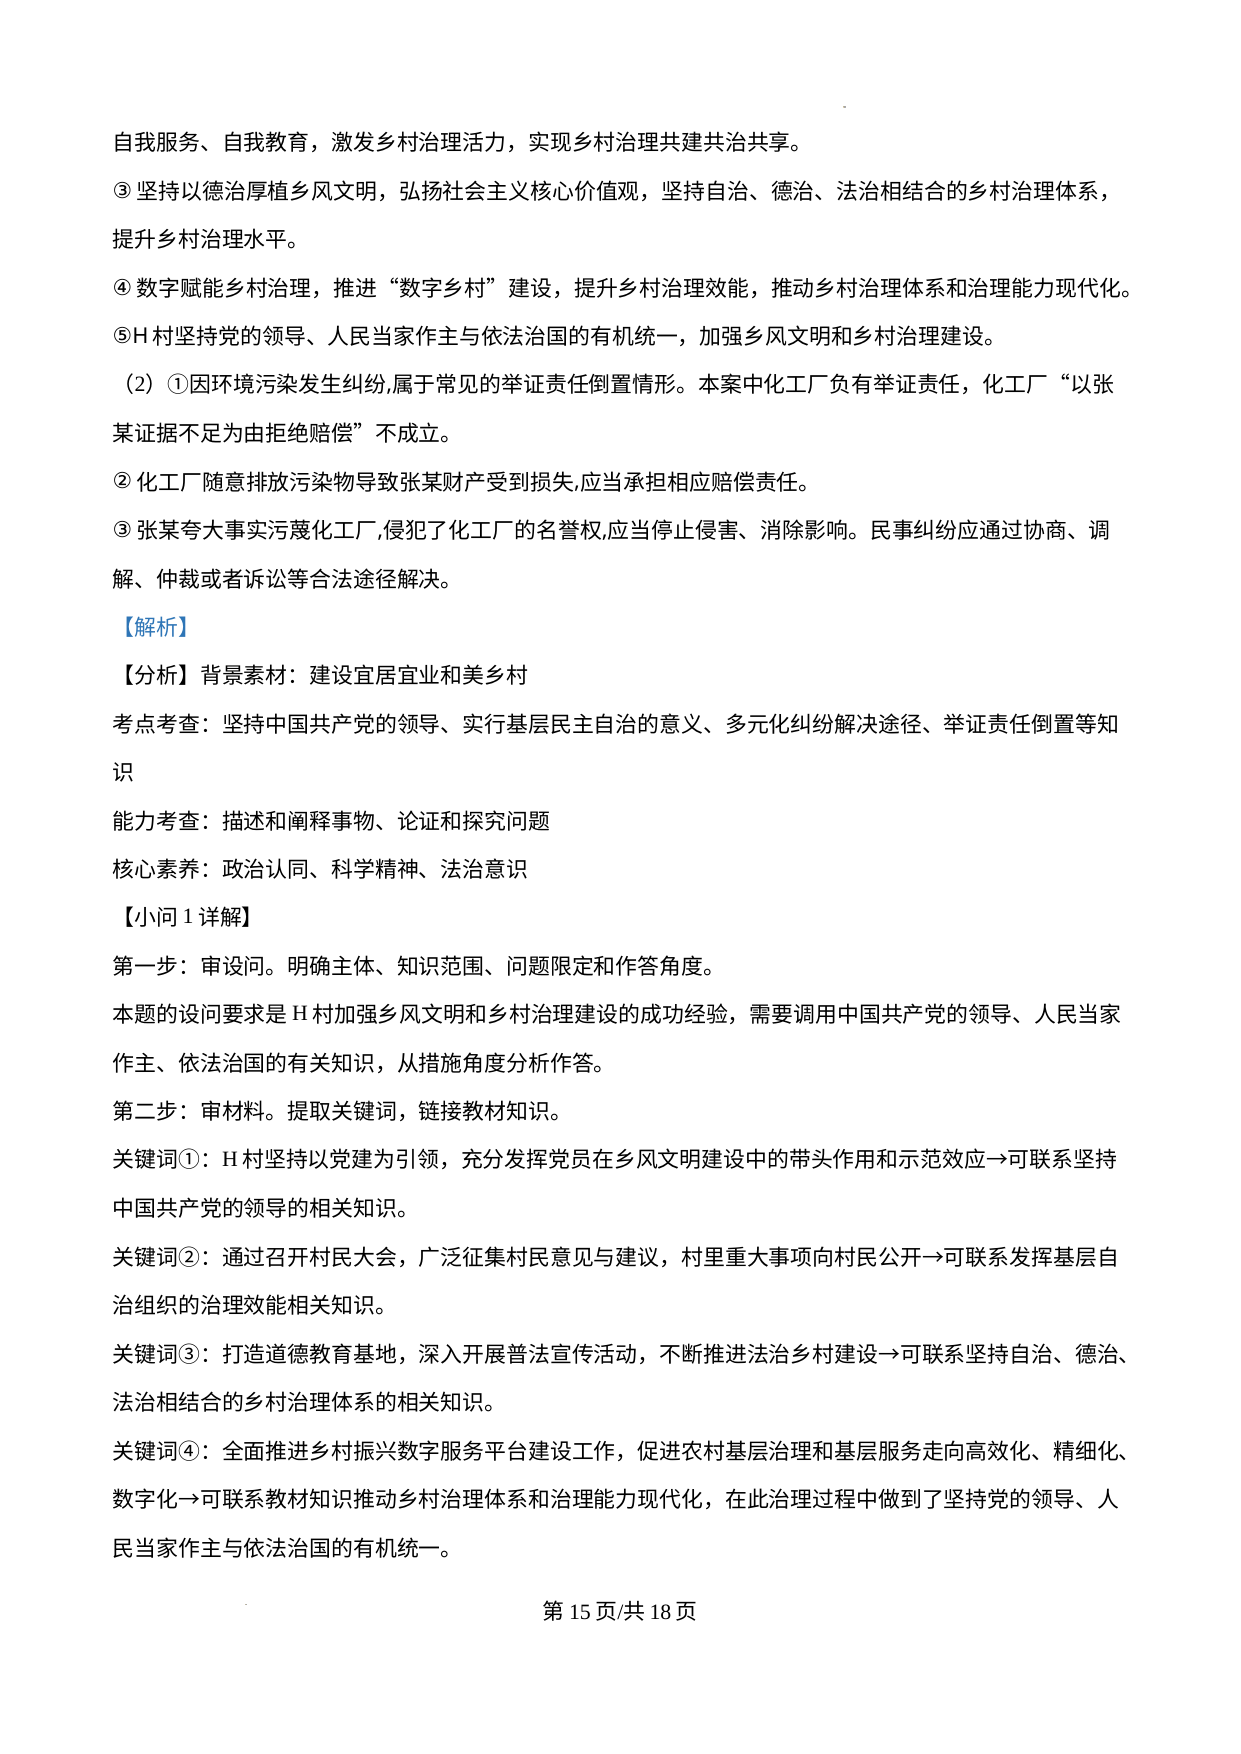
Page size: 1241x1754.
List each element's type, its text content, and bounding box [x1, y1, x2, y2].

text ③坚持以德治厚植乡风文明，弘扬社会主义核心价值观，坚持自治、德治、法治相结合的乡村治理体系，提升乡村治理水平。 [112, 173, 1128, 254]
text 关键词①：H村坚持以党建为引领，充分发挥党员在乡风文明建设中的带头作用和示范效应→可联系坚持中国共产党的领导的相关知识。 [112, 1142, 1128, 1223]
text 核心素养：政治认同、科学精神、法治意识 [112, 852, 1128, 884]
text ⑤H村坚持党的领导、人民当家作主与依法治国的有机统一，加强乡风文明和乡村治理建设。 [112, 319, 1128, 351]
text 本题的设问要求是H村加强乡风文明和乡村治理建设的成功经验，需要调用中国共产党的领导、人民当家作主、依法治国的有关知识，从措施角度分析作答。 [112, 997, 1128, 1078]
text 关键词④：全面推进乡村振兴数字服务平台建设工作，促进农村基层治理和基层服务走向高效化、精细化、数字化→可联系教材知识推动乡村治理体系和治理能力现代化，在此治理过程中做到了坚持党的领导、人民当家作主与依法治国的有机统一。 [112, 1433, 1128, 1563]
text 【小问1详解】 [112, 900, 1128, 932]
text ④数字赋能乡村治理，推进“数字乡村”建设，提升乡村治理效能，推动乡村治理体系和治理能力现代化。 [112, 270, 1128, 303]
text 【分析】背景素材：建设宜居宜业和美乡村 [112, 658, 1128, 690]
text 【解析】 [112, 609, 1128, 642]
text 第一步：审设问。明确主体、知识范围、问题限定和作答角度。 [112, 948, 1128, 981]
text 关键词②：通过召开村民大会，广泛征集村民意见与建议，村里重大事项向村民公开→可联系发挥基层自治组织的治理效能相关知识。 [112, 1239, 1128, 1320]
text 能力考查：描述和阐释事物、论证和探究问题 [112, 803, 1128, 836]
text ③张某夸大事实污蔑化工厂,侵犯了化工厂的名誉权,应当停止侵害、消除影响。民事纠纷应通过协商、调解、仲裁或者诉讼等合法途径解决。 [112, 512, 1128, 594]
text 关键词③：打造道德教育基地，深入开展普法宣传活动，不断推进法治乡村建设→可联系坚持自治、德治、法治相结合的乡村治理体系的相关知识。 [112, 1336, 1128, 1417]
text 考点考查：坚持中国共产党的领导、实行基层民主自治的意义、多元化纠纷解决途径、举证责任倒置等知识 [112, 706, 1128, 787]
text 第二步：审材料。提取关键词，链接教材知识。 [112, 1094, 1128, 1126]
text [112, 125, 1128, 157]
text （2）①因环境污染发生纠纷,属于常见的举证责任倒置情形。本案中化工厂负有举证责任，化工厂“以张某证据不足为由拒绝赔偿”不成立。 [112, 367, 1128, 448]
text ②化工厂随意排放污染物导致张某财产受到损失,应当承担相应赔偿责任。 [112, 464, 1128, 497]
